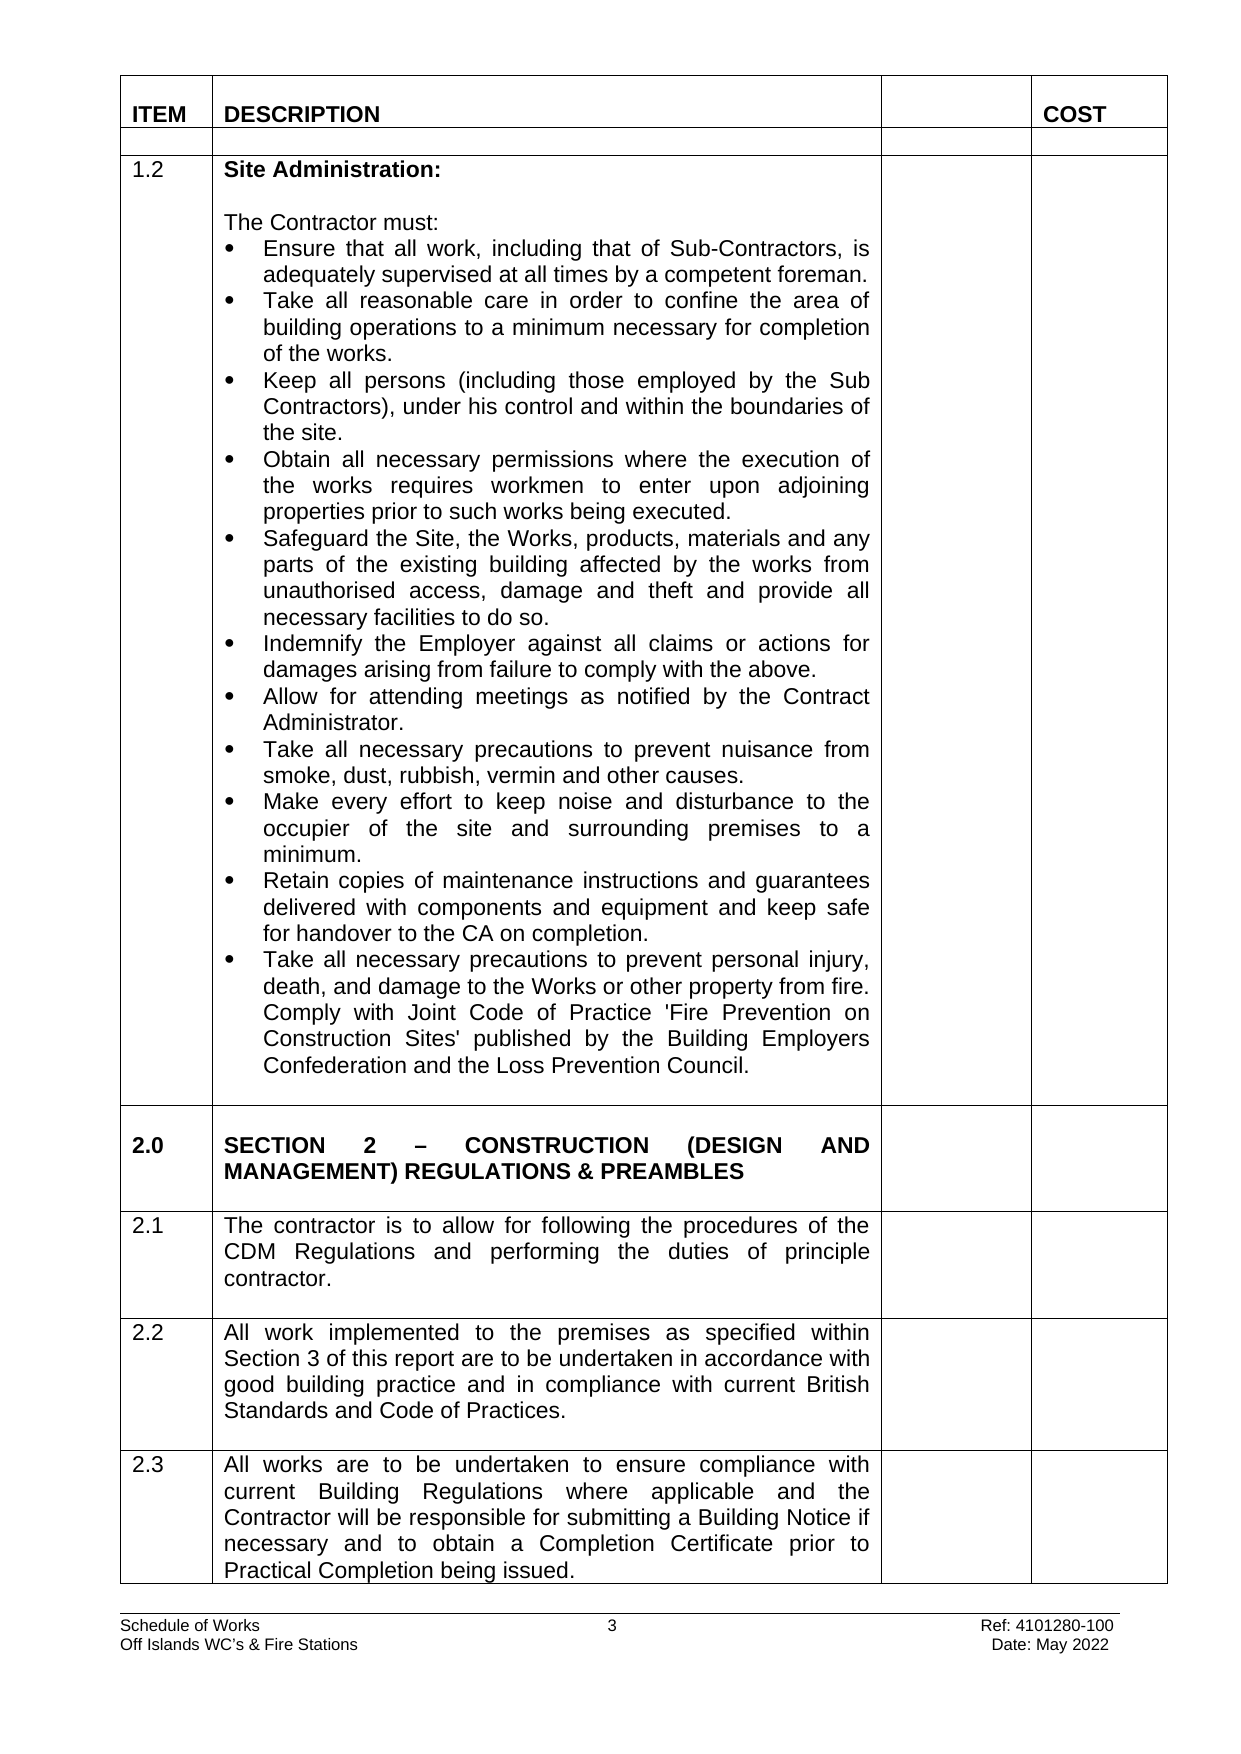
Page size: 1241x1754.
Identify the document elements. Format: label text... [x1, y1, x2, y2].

table_cell 2.2 [121, 1319, 212, 1450]
table_cell [121, 1212, 212, 1317]
table_cell [882, 1212, 1031, 1317]
table_header ITEM [121, 76, 212, 127]
table_cell [882, 1451, 1031, 1583]
table_cell 2.3 [121, 1451, 212, 1583]
table_cell SECTION 2 – CONSTRUCTION (DESIGN AND MANAGEMENT) REGULATIONS & PREAMBLES [213, 1106, 881, 1211]
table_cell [213, 1451, 881, 1583]
table_cell [882, 156, 1031, 1104]
table_cell 1.2 [121, 156, 212, 1104]
table_cell [1032, 128, 1167, 155]
table_cell [882, 1106, 1031, 1211]
table_header [882, 76, 1031, 127]
table_cell [1032, 156, 1167, 1104]
table_cell [1032, 1451, 1167, 1583]
table_cell The contractor is to allow for following the procedures of the CDM Regulations and performing the duties of principle contractor. [213, 1212, 881, 1317]
table_cell [121, 128, 212, 155]
table_cell [121, 1106, 212, 1211]
table_cell [882, 1319, 1031, 1450]
table_cell [1032, 1106, 1167, 1211]
table_cell [1032, 1319, 1167, 1450]
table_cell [213, 128, 881, 155]
table_cell [882, 128, 1031, 155]
table_header COST [1032, 76, 1167, 127]
table_cell Site Administration: The Contractor must: Ensure that all work, including that of Sub-Contractors, is adequately supervised at all times by a competent foreman. Take all reasonable care in order to confine the area of building operations to a minimum necessary for completion of the works. Keep all persons (including those employed by the Sub Contractors), under his control and within the boundaries of the site. Obtain all necessary permissions where the execution of the works requires workmen to enter upon adjoining properties prior to such works being executed. Safeguard the Site, the Works, products, materials and any parts of the existing building affected by the works from unauthorised access, damage and theft and provide all necessary facilities to do so. Indemnify the Employer against all claims or actions for damages arising from failure to comply with the above. Allow for attending meetings as notified by the Contract Administrator. Take all necessary precautions to prevent nuisance from smoke, dust, rubbish, vermin and other causes. Make every effort to keep noise and disturbance to the occupier of the site and surrounding premises to a minimum. Retain copies of maintenance instructions and guarantees delivered with components and equipment and keep safe for handover to the CA on completion. Take all necessary precautions to prevent personal injury, death, and damage to the Works or other property from fire. Comply with Joint Code of Practice 'Fire Prevention on Construction Sites' published by the Building Employers Confederation and the Loss Prevention Council. [213, 156, 881, 1104]
table_cell [1032, 1212, 1167, 1317]
table_header DESCRIPTION [213, 76, 881, 127]
table_cell All work implemented to the premises as specified within Section 3 of this report are to be undertaken in accordance with good building practice and in compliance with current British Standards and Code of Practices. [213, 1319, 881, 1450]
